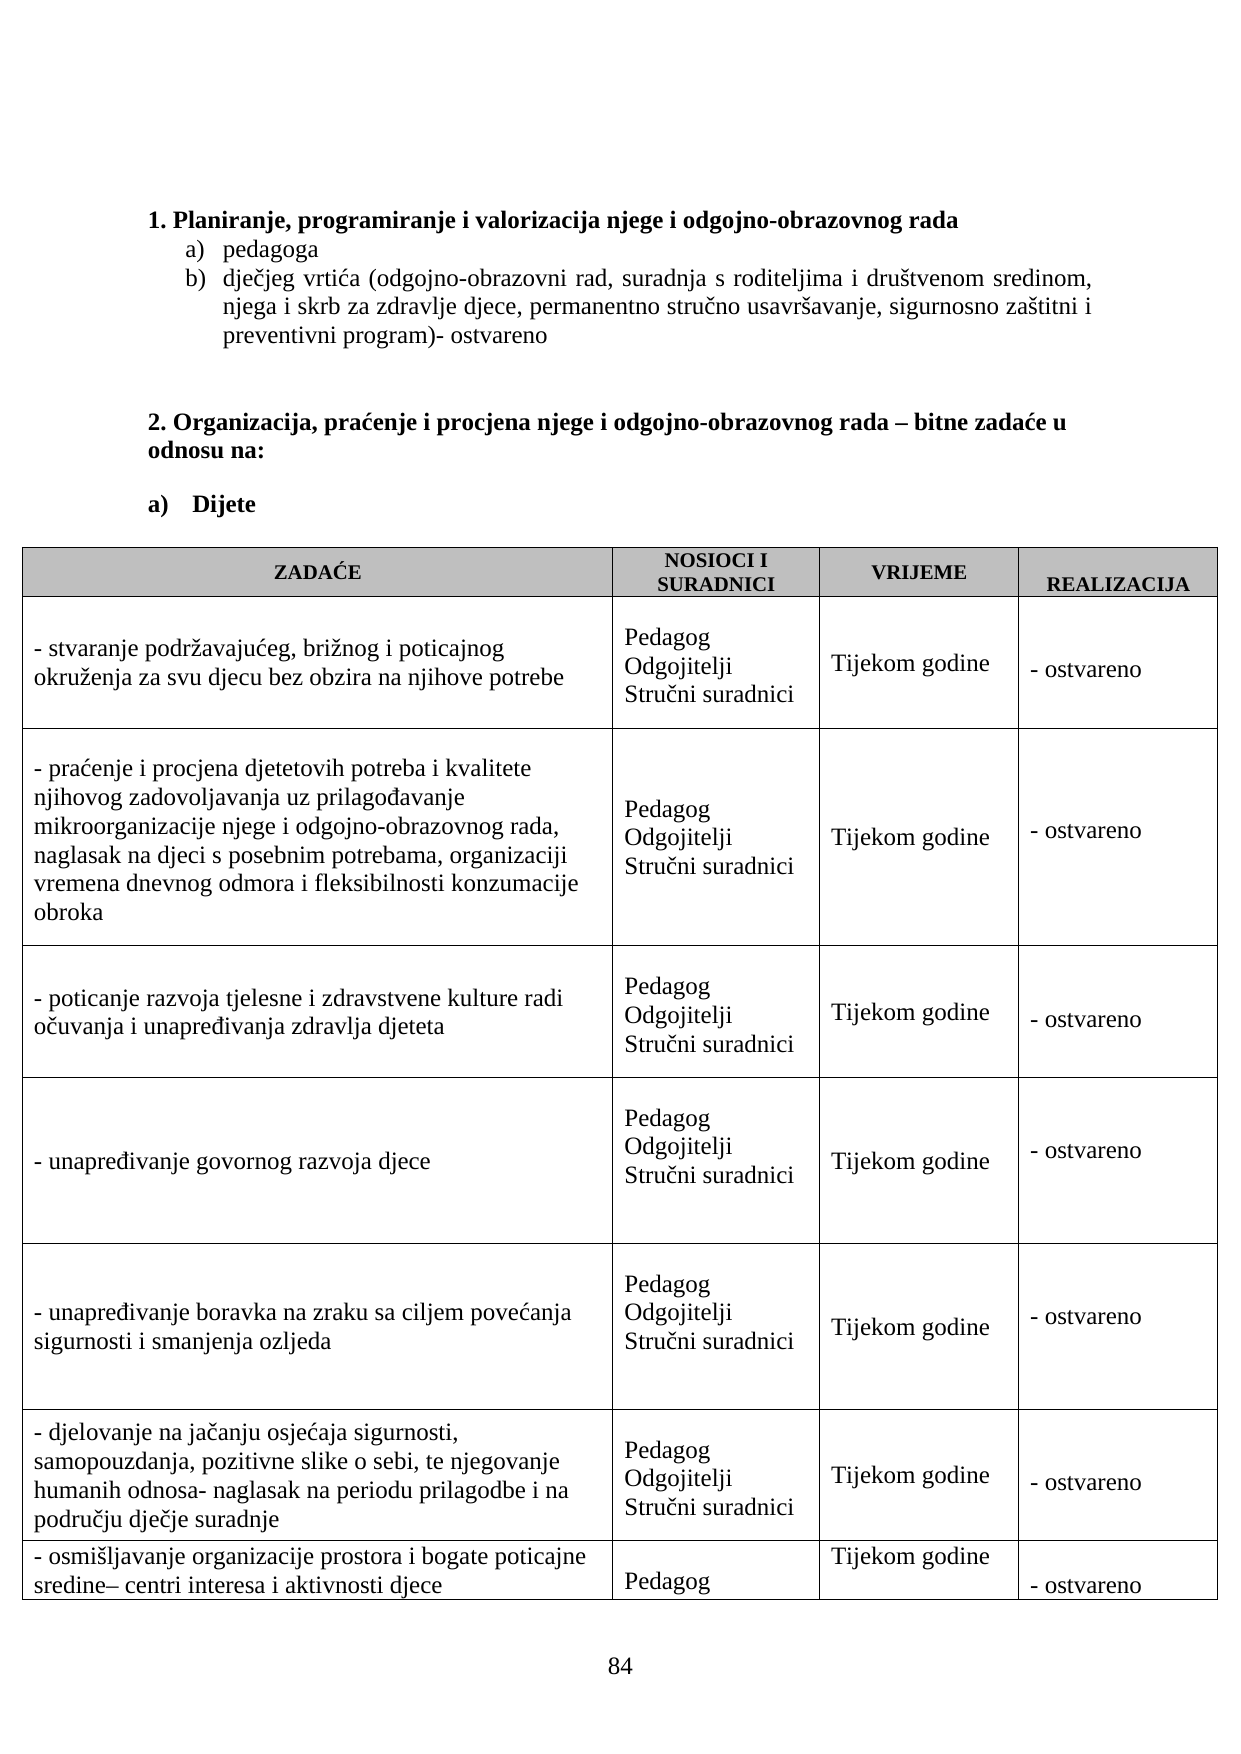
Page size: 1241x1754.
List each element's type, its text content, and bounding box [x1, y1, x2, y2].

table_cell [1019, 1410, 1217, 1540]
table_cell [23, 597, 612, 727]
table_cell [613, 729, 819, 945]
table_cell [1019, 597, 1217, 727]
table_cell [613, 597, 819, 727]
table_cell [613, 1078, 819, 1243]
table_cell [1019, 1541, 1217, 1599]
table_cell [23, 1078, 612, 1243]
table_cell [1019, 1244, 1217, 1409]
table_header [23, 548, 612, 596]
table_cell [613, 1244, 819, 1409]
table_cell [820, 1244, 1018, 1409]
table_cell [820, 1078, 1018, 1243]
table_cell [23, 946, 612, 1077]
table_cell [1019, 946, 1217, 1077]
text 1. Planiranje, programiranje i valorizacija njege i odgojno-obrazovnog rada [148, 205, 1093, 234]
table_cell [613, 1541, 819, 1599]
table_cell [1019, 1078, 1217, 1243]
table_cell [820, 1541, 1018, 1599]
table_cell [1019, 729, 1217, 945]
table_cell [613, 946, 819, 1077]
list pedagoga [185, 234, 1093, 263]
text 2. Organizacija, praćenje i procjena njege i odgojno-obrazovnog rada – bitne zadaće u odnosu na: [148, 407, 1093, 464]
list dječjeg vrtića (odgojno-obrazovni rad, suradnja s roditeljima i društvenom sredinom, njega i skrb za zdravlje djece, permanentno stručno usavršavanje, sigurnosno zaštitni i preventivni program)- ostvareno [185, 263, 1093, 349]
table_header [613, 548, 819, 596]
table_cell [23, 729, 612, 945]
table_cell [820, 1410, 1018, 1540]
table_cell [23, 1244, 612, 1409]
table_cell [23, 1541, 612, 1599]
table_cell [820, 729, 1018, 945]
list Dijete [148, 489, 1093, 518]
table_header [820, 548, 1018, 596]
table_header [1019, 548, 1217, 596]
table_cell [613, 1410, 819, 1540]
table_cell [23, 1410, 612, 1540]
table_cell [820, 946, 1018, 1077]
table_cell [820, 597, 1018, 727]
